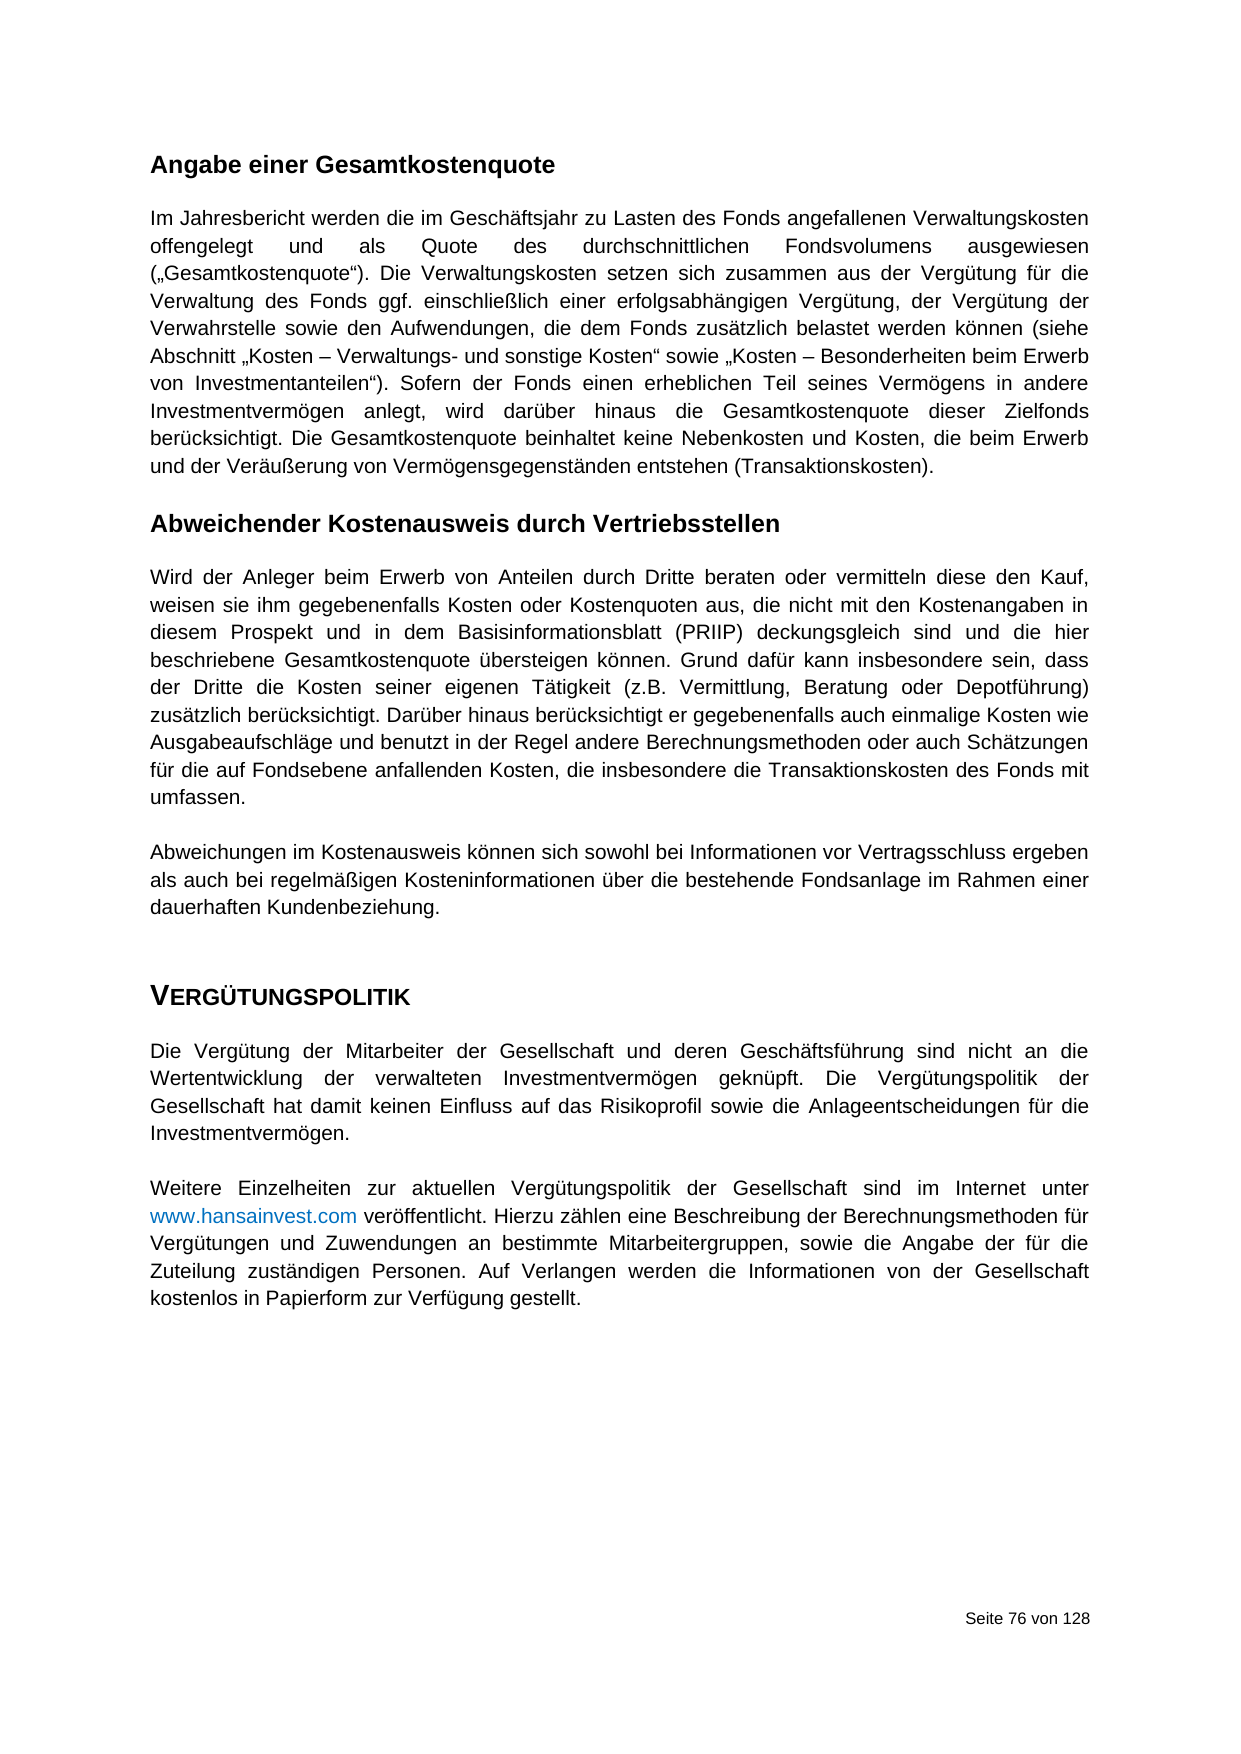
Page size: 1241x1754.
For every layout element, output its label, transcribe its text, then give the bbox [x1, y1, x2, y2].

text Im Jahresbericht werden die im Geschäftsjahr zu Lasten des Fonds angefallenen Verwaltungskosten offengelegt und als Quote des durchschnittlichen Fondsvolumens ausgewiesen („Gesamtkostenquote“). Die Verwaltungskosten setzen sich zusammen aus der Vergütung für die Verwaltung des Fonds ggf. einschließlich einer erfolgsabhängigen Vergütung, der Vergütung der Verwahrstelle sowie den Aufwendungen, die dem Fonds zusätzlich belastet werden können (siehe Abschnitt „Kosten – Verwaltungs- und sonstige Kosten“ sowie „Kosten – Besonderheiten beim Erwerb von Investmentanteilen“). Sofern der Fonds einen erheblichen Teil seines Vermögens in andere Investmentvermögen anlegt, wird darüber hinaus die Gesamtkostenquote dieser Zielfonds berücksichtigt. Die Gesamtkostenquote beinhaltet keine Nebenkosten und Kosten, die beim Erwerb und der Veräußerung von Vermögensgegenständen entstehen (Transaktionskosten). [150, 206, 1090, 478]
subtitle Angabe einer Gesamtkostenquote [150, 150, 1090, 179]
text Abweichungen im Kostenausweis können sich sowohl bei Informationen vor Vertragsschluss ergeben als auch bei regelmäßigen Kosteninformationen über die bestehende Fondsanlage im Rahmen einer dauerhaften Kundenbeziehung. [150, 840, 1090, 919]
subtitle Abweichender Kostenausweis durch Vertriebsstellen [150, 509, 1090, 537]
text Die Vergütung der Mitarbeiter der Gesellschaft und deren Geschäftsführung sind nicht an die Wertentwicklung der verwalteten Investmentvermögen geknüpft. Die Vergütungspolitik der Gesellschaft hat damit keinen Einfluss auf das Risikoprofil sowie die Anlageentscheidungen für die Investmentvermögen. [150, 1038, 1090, 1145]
subtitle Vergütungspolitik [150, 977, 1090, 1011]
text Wird der Anleger beim Erwerb von Anteilen durch Dritte beraten oder vermitteln diese den Kauf, weisen sie ihm gegebenenfalls Kosten oder Kostenquoten aus, die nicht mit den Kostenangaben in diesem Prospekt und in dem Basisinformationsblatt (PRIIP) deckungsgleich sind und die hier beschriebene Gesamtkostenquote übersteigen können. Grund dafür kann insbesondere sein, dass der Dritte die Kosten seiner eigenen Tätigkeit (z.B. Vermittlung, Beratung oder Depotführung) zusätzlich berücksichtigt. Darüber hinaus berücksichtigt er gegebenenfalls auch einmalige Kosten wie Ausgabeaufschläge und benutzt in der Regel andere Berechnungsmethoden oder auch Schätzungen für die auf Fondsebene anfallenden Kosten, die insbesondere die Transaktionskosten des Fonds mit umfassen. [150, 565, 1090, 809]
text Weitere Einzelheiten zur aktuellen Vergütungspolitik der Gesellschaft sind im Internet unter www.hansainvest.com veröffentlicht. Hierzu zählen eine Beschreibung der Berechnungsmethoden für Vergütungen und Zuwendungen an bestimmte Mitarbeitergruppen, sowie die Angabe der für die Zuteilung zuständigen Personen. Auf Verlangen werden die Informationen von der Gesellschaft kostenlos in Papierform zur Verfügung gestellt. [150, 1176, 1090, 1310]
